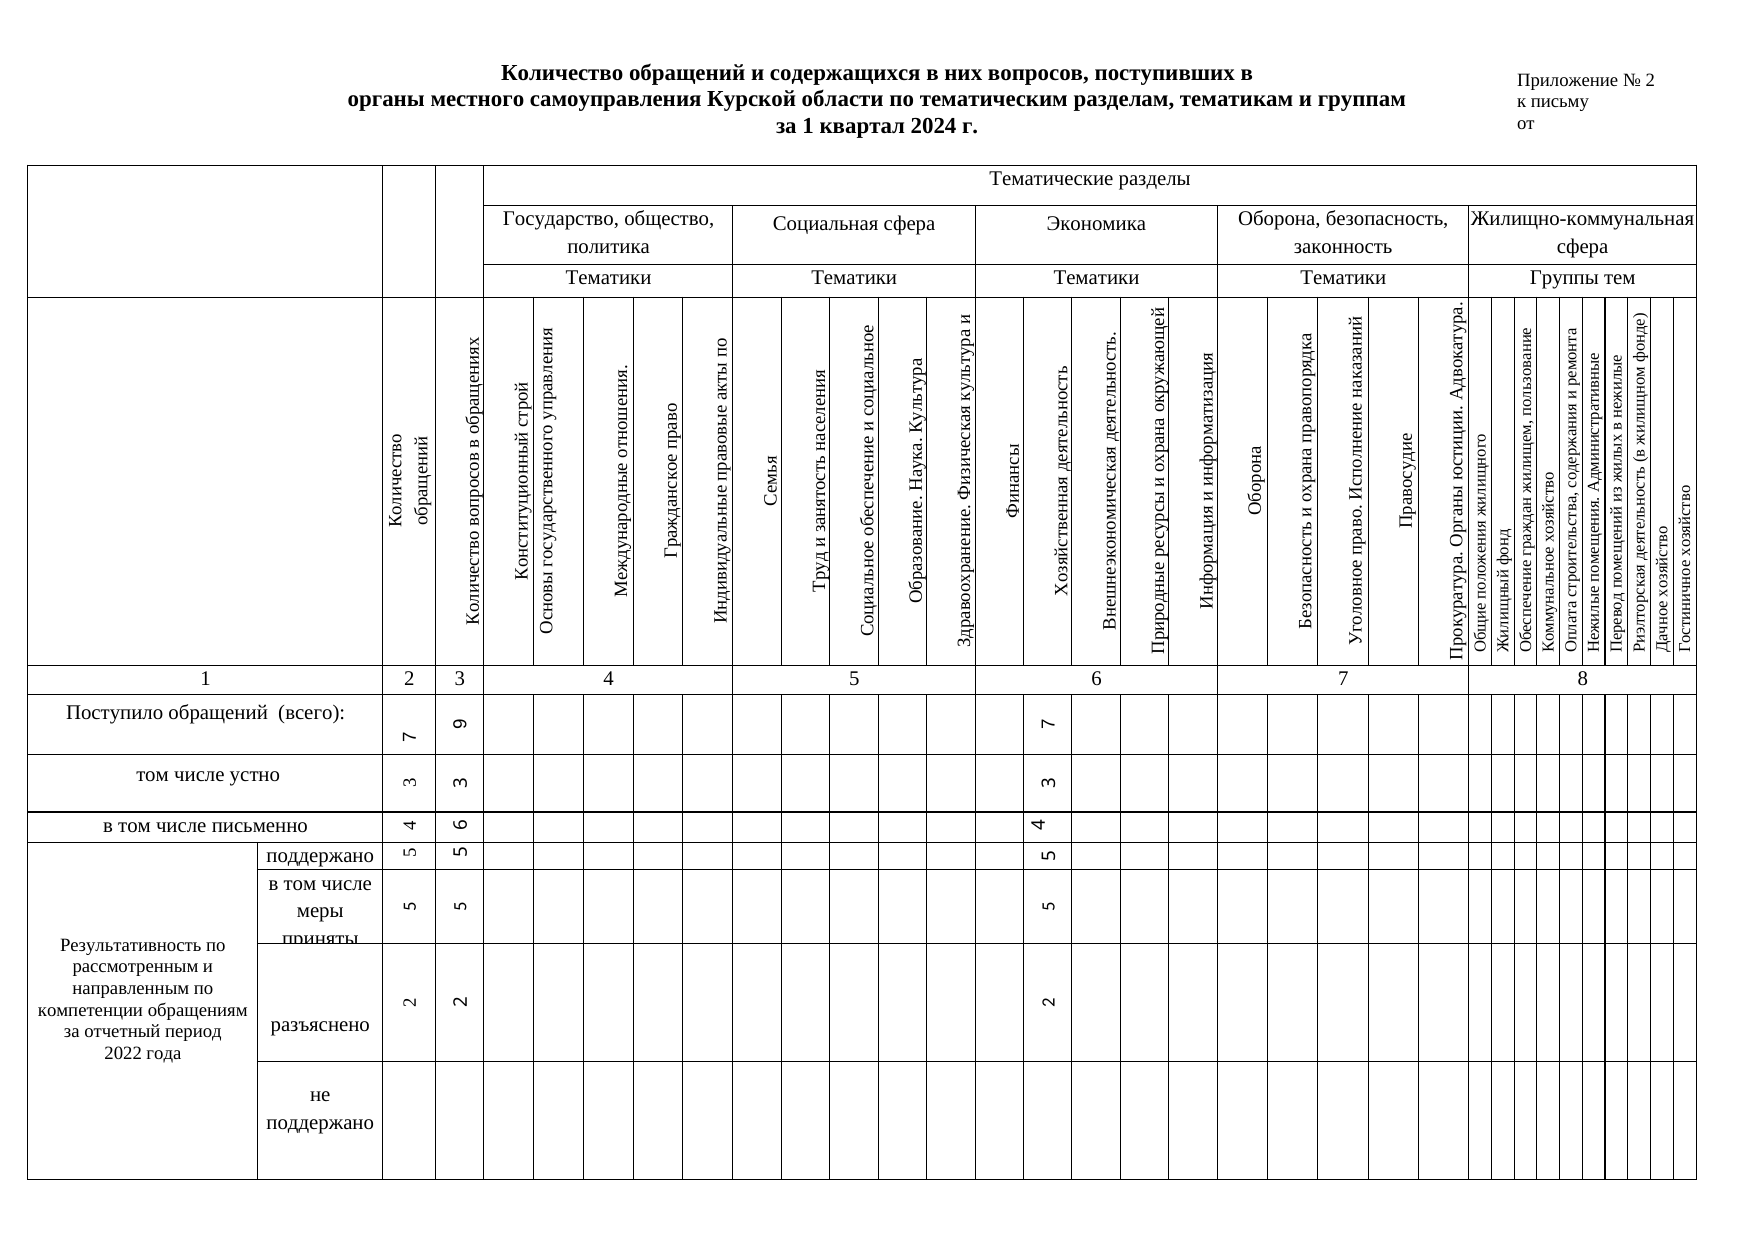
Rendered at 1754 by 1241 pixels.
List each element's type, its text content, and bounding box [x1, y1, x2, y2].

table_cell [683, 755, 732, 811]
table_cell Социальное обеспечение и социальное страхование [830, 298, 878, 665]
table_cell [1515, 695, 1536, 754]
table_cell [436, 1062, 483, 1179]
table_cell [1169, 944, 1217, 1061]
table_cell [927, 695, 975, 754]
table_cell Тематики [484, 265, 732, 297]
table_cell [1469, 695, 1491, 754]
table_cell [1492, 695, 1514, 754]
table_cell [782, 695, 829, 754]
table_cell [484, 843, 533, 869]
table_cell [1674, 843, 1696, 869]
table_cell [683, 843, 732, 869]
table_cell [976, 843, 1023, 869]
table_cell [1651, 843, 1673, 869]
table_cell [1169, 695, 1217, 754]
table_cell [976, 870, 1023, 943]
table_cell [733, 1062, 781, 1179]
table_cell [534, 944, 583, 1061]
table_cell Конституционный строй [484, 298, 533, 665]
table_cell [584, 843, 633, 869]
table_cell Оплата строительства, содержания и ремонта жилья (кредиты, компенсации, субсидии, льготы) [1560, 298, 1582, 665]
table_cell Поступило обращений (всего): [28, 695, 382, 754]
table_cell [1318, 695, 1368, 754]
table_cell 1 [28, 666, 382, 694]
table_cell [1469, 813, 1491, 842]
table_cell [1469, 843, 1491, 869]
table_cell [1318, 870, 1368, 943]
table_cell [1492, 1062, 1514, 1179]
table_cell Тематики [1218, 265, 1468, 297]
table_cell [484, 870, 533, 943]
table_cell [1268, 755, 1317, 811]
table_cell 3 [436, 755, 483, 811]
table_cell 5 [733, 666, 975, 694]
table_cell Риэлторская деятельность (в жилищном фонде) [1628, 298, 1650, 665]
table_cell [1537, 695, 1559, 754]
table_cell [1419, 870, 1468, 943]
table_cell 3 [1024, 755, 1071, 811]
table_cell [1560, 813, 1582, 842]
table_cell 7 [1024, 695, 1071, 754]
table_cell Безопасность и охрана правопорядка [1268, 298, 1317, 665]
table_cell [584, 1062, 633, 1179]
table_cell [634, 695, 682, 754]
table_cell Социальная сфера [733, 206, 975, 264]
table_cell [1628, 870, 1650, 943]
table_cell 5 [383, 870, 435, 943]
table_cell [1628, 944, 1650, 1061]
table_cell [1218, 813, 1267, 842]
table_cell [1268, 695, 1317, 754]
table_cell [1492, 944, 1514, 1061]
table_cell 5 [1024, 843, 1071, 869]
table_cell [484, 755, 533, 811]
table_cell Государство, общество, политика [484, 206, 732, 264]
text Количество обращений и содержащихся в них вопросов, поступивших в [59, 59, 1695, 85]
table_cell [1318, 843, 1368, 869]
table_cell [1674, 870, 1696, 943]
table_cell 2 [436, 944, 483, 1061]
table_cell 7 [383, 695, 435, 754]
table_cell Информация и информатизация [1169, 298, 1217, 665]
table_cell [1492, 813, 1514, 842]
table_cell Здравоохранение. Физическая культура и спорт. Туризм [927, 298, 975, 665]
table_cell [1628, 755, 1650, 811]
table_cell Перевод помещений из жилых в нежилые [1606, 298, 1627, 665]
table_cell [1606, 1062, 1627, 1179]
table_cell [927, 870, 975, 943]
table_cell [1369, 870, 1418, 943]
table_cell [1268, 813, 1317, 842]
table_cell [1469, 1062, 1491, 1179]
table_cell [879, 944, 926, 1061]
table_cell в том числе меры приняты [258, 870, 382, 943]
table_cell 4 [484, 666, 732, 694]
table_cell [1121, 1062, 1168, 1179]
table_cell [1515, 870, 1536, 943]
table_cell [733, 944, 781, 1061]
table_cell [1121, 695, 1168, 754]
table_cell [1169, 843, 1217, 869]
table_cell 5 [383, 843, 435, 869]
table_cell [1419, 813, 1468, 842]
table_cell Хозяйственная деятельность [1024, 298, 1071, 665]
table_cell [1674, 755, 1696, 811]
table_cell [634, 944, 682, 1061]
table_cell [879, 1062, 926, 1179]
table_header Тематические разделы [484, 166, 1696, 205]
table_cell [1583, 870, 1604, 943]
table_cell [1121, 843, 1168, 869]
table_cell [976, 944, 1023, 1061]
table_cell [1318, 813, 1368, 842]
table_cell Экономика [976, 206, 1217, 264]
table_cell 6 [436, 813, 483, 842]
table_cell [1651, 1062, 1673, 1179]
table_cell [879, 843, 926, 869]
table_cell [1606, 813, 1627, 842]
table_cell 8 [1469, 666, 1696, 694]
table_cell [484, 1062, 533, 1179]
table_cell [28, 298, 382, 665]
table_cell [1218, 843, 1267, 869]
table_cell 5 [436, 870, 483, 943]
table_cell [1218, 944, 1267, 1061]
table_cell [927, 944, 975, 1061]
table_cell Количество вопросов в обращениях (4+5+6+7+8) [436, 298, 483, 665]
table_cell [584, 695, 633, 754]
table_cell [534, 843, 583, 869]
table_cell [1537, 813, 1559, 842]
table_cell [830, 944, 878, 1061]
table_cell [1651, 870, 1673, 943]
table_cell [1628, 695, 1650, 754]
table_cell [733, 843, 781, 869]
table_cell [1560, 755, 1582, 811]
table_cell [534, 695, 583, 754]
table_cell [1419, 695, 1468, 754]
table_cell [1583, 695, 1604, 754]
table_cell [1492, 843, 1514, 869]
table_cell [1169, 813, 1217, 842]
table_cell [584, 870, 633, 943]
table_cell [1492, 870, 1514, 943]
table_cell том числе устно [28, 755, 382, 811]
table_cell [733, 870, 781, 943]
table_cell [1651, 813, 1673, 842]
table_cell поддержано [258, 843, 382, 869]
table_cell [1560, 1062, 1582, 1179]
table_cell [1515, 1062, 1536, 1179]
table_cell 7 [1218, 666, 1468, 694]
table_cell 2 [383, 944, 435, 1061]
table_cell [1419, 755, 1468, 811]
table_cell [1419, 1062, 1468, 1179]
table_cell [683, 870, 732, 943]
table_cell [1121, 755, 1168, 811]
table_cell Группы тем [1469, 265, 1696, 297]
table_cell [634, 755, 682, 811]
table_cell [1537, 1062, 1559, 1179]
table_cell [830, 813, 878, 842]
table_cell Гражданское право [634, 298, 682, 665]
table_cell Внешнеэкономическая деятельность. Таможенное дело [1072, 298, 1120, 665]
table_cell [1072, 944, 1120, 1061]
table_cell [1121, 944, 1168, 1061]
table_cell [879, 813, 926, 842]
table_cell [1515, 944, 1536, 1061]
table_cell Природные ресурсы и охрана окружающей природной среды [1121, 298, 1168, 665]
table_cell 2 [1024, 944, 1071, 1061]
table_cell Результативность по рассмотренным и направленным по компетенции обращениям за отчетный период 2022 года [28, 843, 257, 1179]
table_cell [1072, 695, 1120, 754]
table_cell 9 [436, 695, 483, 754]
table_cell Жилищный фонд [1492, 298, 1514, 665]
table_cell [1369, 813, 1418, 842]
table_cell [976, 755, 1023, 811]
table_cell [484, 813, 533, 842]
table_cell [1651, 755, 1673, 811]
table_cell [1318, 944, 1368, 1061]
table_cell [1515, 813, 1536, 842]
table_cell [782, 843, 829, 869]
table_cell [879, 695, 926, 754]
table_cell [1218, 870, 1267, 943]
table_cell [1537, 944, 1559, 1061]
table_cell [1628, 843, 1650, 869]
table_cell [634, 1062, 682, 1179]
table_cell [1169, 755, 1217, 811]
table_cell [830, 695, 878, 754]
table_cell [782, 870, 829, 943]
table_cell 5 [436, 843, 483, 869]
table_cell [1674, 695, 1696, 754]
table_cell [1537, 755, 1559, 811]
table_cell [1515, 843, 1536, 869]
table_cell [782, 944, 829, 1061]
table_cell 3 [383, 755, 435, 811]
table_cell Финансы [976, 298, 1023, 665]
table_cell Жилищно-коммунальная сфера [1469, 206, 1696, 264]
table_cell Уголовное право. Исполнение наказаний [1318, 298, 1368, 665]
table_cell не поддержано [258, 1062, 382, 1179]
table_cell [1169, 870, 1217, 943]
table_cell [1560, 944, 1582, 1061]
table_cell [1072, 755, 1120, 811]
table_cell [1369, 944, 1418, 1061]
table_cell [1628, 1062, 1650, 1179]
table_cell 6 [976, 666, 1217, 694]
table_cell [782, 813, 829, 842]
table_cell [683, 695, 732, 754]
table_cell [1492, 755, 1514, 811]
table_cell [1369, 755, 1418, 811]
text органы местного самоуправления Курской области по тематическим разделам, тематикам и группам [59, 85, 1502, 112]
table_cell Труд и занятость населения [782, 298, 829, 665]
table_cell [976, 1062, 1023, 1179]
table_cell [683, 813, 732, 842]
table_cell 5 [1024, 870, 1071, 943]
table_cell [976, 813, 1023, 842]
table_cell [383, 1062, 435, 1179]
table_cell [1674, 944, 1696, 1061]
table_cell [927, 843, 975, 869]
table_cell [1606, 870, 1627, 943]
table_cell [1628, 813, 1650, 842]
table_cell [634, 843, 682, 869]
table_cell [1674, 1062, 1696, 1179]
table_cell [534, 1062, 583, 1179]
table_cell Семья [733, 298, 781, 665]
table_cell [1674, 813, 1696, 842]
table_cell [1121, 813, 1168, 842]
table_cell [484, 695, 533, 754]
table_cell Правосудие [1369, 298, 1418, 665]
table_cell [782, 1062, 829, 1179]
table_cell [1268, 870, 1317, 943]
table_cell [927, 813, 975, 842]
table_cell [1469, 944, 1491, 1061]
table_cell Оборона [1218, 298, 1267, 665]
table_cell Общие положения жилищного законодательства [1469, 298, 1491, 665]
table_cell [782, 755, 829, 811]
table_cell разъяснено [258, 944, 382, 1061]
text за 1 квартал 2024 г. [59, 112, 1502, 138]
table_cell [1369, 695, 1418, 754]
table_cell [534, 813, 583, 842]
table_cell [1469, 755, 1491, 811]
table_cell [1606, 695, 1627, 754]
table_cell [879, 755, 926, 811]
table_cell [584, 755, 633, 811]
table_cell [1369, 843, 1418, 869]
table_cell [683, 1062, 732, 1179]
table_cell [534, 755, 583, 811]
table_cell [1419, 944, 1468, 1061]
table_cell [927, 1062, 975, 1179]
table_cell [1169, 1062, 1217, 1179]
table_cell [1560, 870, 1582, 943]
table_cell [1515, 755, 1536, 811]
table_cell [733, 695, 781, 754]
table_cell [830, 843, 878, 869]
table_cell Оборона, безопасность, законность [1218, 206, 1468, 264]
table_cell [1583, 755, 1604, 811]
table_cell [830, 1062, 878, 1179]
table_cell Количество обращений [383, 298, 435, 665]
table_cell [927, 755, 975, 811]
table_cell [1218, 755, 1267, 811]
table_cell [1318, 755, 1368, 811]
table_cell [1560, 695, 1582, 754]
table_cell Дачное хозяйство [1651, 298, 1673, 665]
table_cell [879, 870, 926, 943]
table_cell [1369, 1062, 1418, 1179]
table_cell 4 [1024, 813, 1071, 842]
table_cell [1072, 813, 1120, 842]
table_cell [634, 813, 682, 842]
table_cell [733, 813, 781, 842]
table_cell [1218, 695, 1267, 754]
table_cell [1268, 1062, 1317, 1179]
table_cell [1583, 843, 1604, 869]
table_cell [1072, 843, 1120, 869]
table_cell [830, 755, 878, 811]
table_cell [1268, 843, 1317, 869]
table_cell [1651, 944, 1673, 1061]
table_cell 2 [383, 666, 435, 694]
table_cell [1651, 695, 1673, 754]
table_header [28, 166, 382, 297]
table_cell 3 [436, 666, 483, 694]
table_cell [1268, 944, 1317, 1061]
table_cell [584, 813, 633, 842]
table_cell [1606, 944, 1627, 1061]
table_cell [976, 695, 1023, 754]
table_cell [534, 870, 583, 943]
table_cell Коммунальное хозяйство [1537, 298, 1559, 665]
table_cell [1469, 870, 1491, 943]
table_cell Основы государственного управления [534, 298, 583, 665]
table_cell [584, 944, 633, 1061]
table_cell Тематики [976, 265, 1217, 297]
table_cell [1560, 843, 1582, 869]
table_cell [1218, 1062, 1267, 1179]
table_cell Образование. Наука. Культура [879, 298, 926, 665]
table_cell [1606, 843, 1627, 869]
table_cell [634, 870, 682, 943]
table_header [436, 166, 483, 297]
table_header [383, 166, 435, 297]
table_cell Тематики [733, 265, 975, 297]
table_cell [830, 870, 878, 943]
table_cell [1072, 1062, 1120, 1179]
table_cell 4 [383, 813, 435, 842]
table_cell Прокуратура. Органы юстиции. Адвокатура. Нотариат [1419, 298, 1468, 665]
table_cell Индивидуальные правовые акты по кадровым вопросам, вопросам награждения, помилования, гражданства, присвоения почетных и иных званий [683, 298, 732, 665]
table_cell [1072, 870, 1120, 943]
table_cell [733, 755, 781, 811]
table_cell [484, 944, 533, 1061]
table_cell [683, 944, 732, 1061]
table_cell [1537, 870, 1559, 943]
table_cell [1606, 755, 1627, 811]
table_cell [1583, 1062, 1604, 1179]
table_cell [1318, 1062, 1368, 1179]
table_cell [1121, 870, 1168, 943]
table_cell Международные отношения. Международное право [584, 298, 633, 665]
table_cell [1419, 843, 1468, 869]
table_cell [1024, 1062, 1071, 1179]
table_cell Нежилые помещения. Административные здания (в жилищном фонде) [1583, 298, 1604, 665]
table_cell [1537, 843, 1559, 869]
table_cell в том числе письменно [28, 813, 382, 842]
table_cell [1583, 944, 1604, 1061]
table_cell [1583, 813, 1604, 842]
table_cell Гостиничное хозяйство [1674, 298, 1696, 665]
